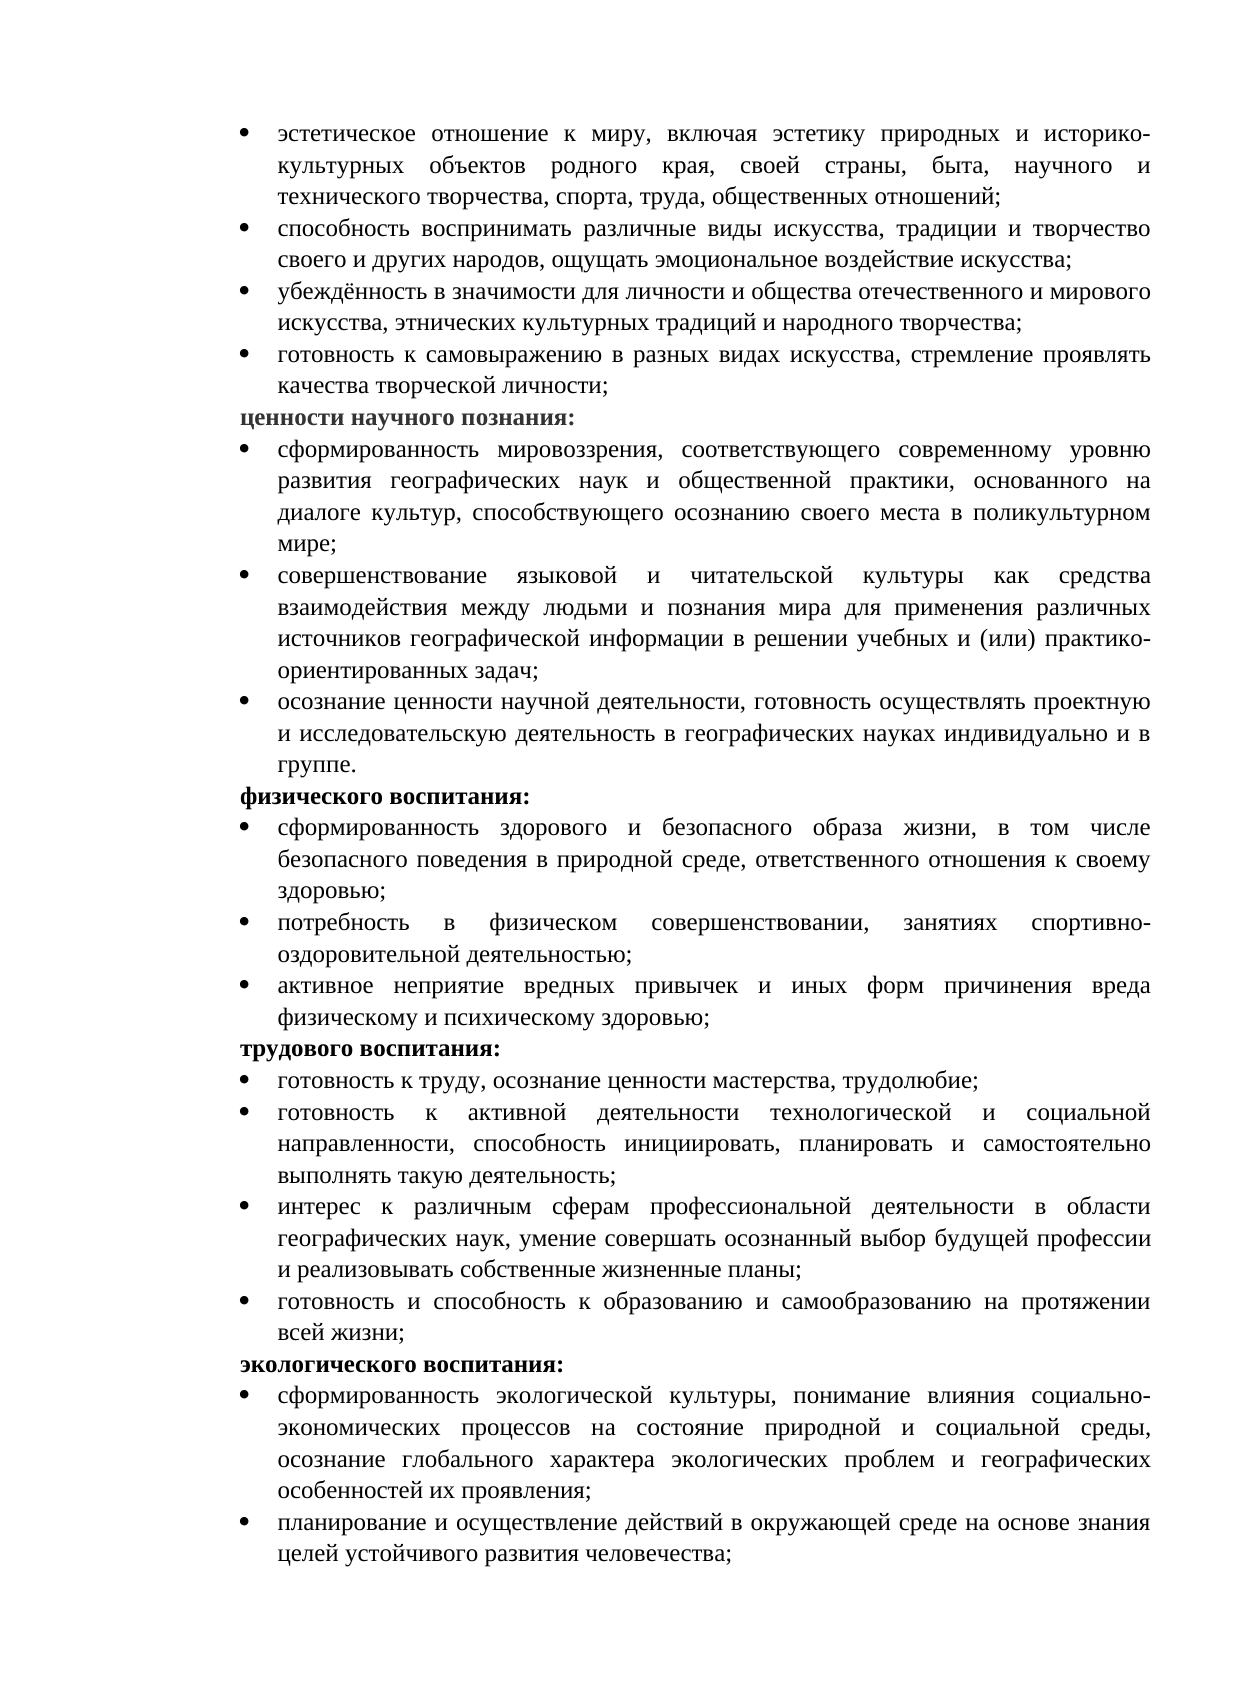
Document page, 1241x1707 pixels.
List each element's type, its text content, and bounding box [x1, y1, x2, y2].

text физического воспитания: [177, 781, 1152, 810]
list сформированность мировоззрения, соответствующего современному уровню развития географических наук и общественной практики, основанного на диалоге культур, способствующего осознанию своего места в поликультурном мире; [240, 434, 1152, 557]
list готовность к активной деятельности технологической и социальной направленности, способность инициировать, планировать и самостоятельно выполнять такую деятельность; [240, 1097, 1152, 1188]
list убеждённость в значимости для личности и общества отечественного и мирового искусства, этнических культурных традиций и народного творчества; [240, 276, 1152, 336]
list готовность к труду, осознание ценности мастерства, трудолюбие; [240, 1065, 1152, 1094]
list готовность и способность к образованию и самообразованию на протяжении всей жизни; [240, 1286, 1152, 1346]
list совершенствование языковой и читательской культуры как средства взаимодействия между людьми и познания мира для применения различных источников географической информации в решении учебных и (или) практико-ориентированных задач; [240, 560, 1152, 683]
list потребность в физическом совершенствовании, занятиях спортивно-оздоровительной деятельностью; [240, 907, 1152, 967]
list интерес к различным сферам профессиональной деятельности в области географических наук, умение совершать осознанный выбор будущей профессии и реализовывать собственные жизненные планы; [240, 1191, 1152, 1283]
list активное неприятие вредных привычек и иных форм причинения вреда физическому и психическому здоровью; [240, 970, 1152, 1031]
list готовность к самовыражению в разных видах искусства, стремление проявлять качества творческой личности; [240, 339, 1152, 399]
text экологического воспитания: [177, 1349, 1152, 1378]
list осознание ценности научной деятельности, готовность осуществлять проектную и исследовательскую деятельность в географических науках индивидуально и в группе. [240, 686, 1152, 778]
list сформированность здорового и безопасного образа жизни, в том числе безопасного поведения в природной среде, ответственного отношения к своему здоровью; [240, 812, 1152, 904]
list эстетическое отношение к миру, включая эстетику природных и историко-культурных объектов родного края, своей страны, быта, научного и технического творчества, спорта, труда, общественных отношений; [240, 118, 1152, 210]
text трудового воспитания: [177, 1033, 1152, 1062]
list способность воспринимать различные виды искусства, традиции и творчество своего и других народов, ощущать эмоциональное воздействие искусства; [240, 213, 1152, 273]
text ценности научного познания: [177, 402, 1152, 431]
list планирование и осуществление действий в окружающей среде на основе знания целей устойчивого развития человечества; [240, 1507, 1152, 1567]
list сформированность экологической культуры, понимание влияния социально-экономических процессов на состояние природной и социальной среды, осознание глобального характера экологических проблем и географических особенностей их проявления; [240, 1381, 1152, 1504]
